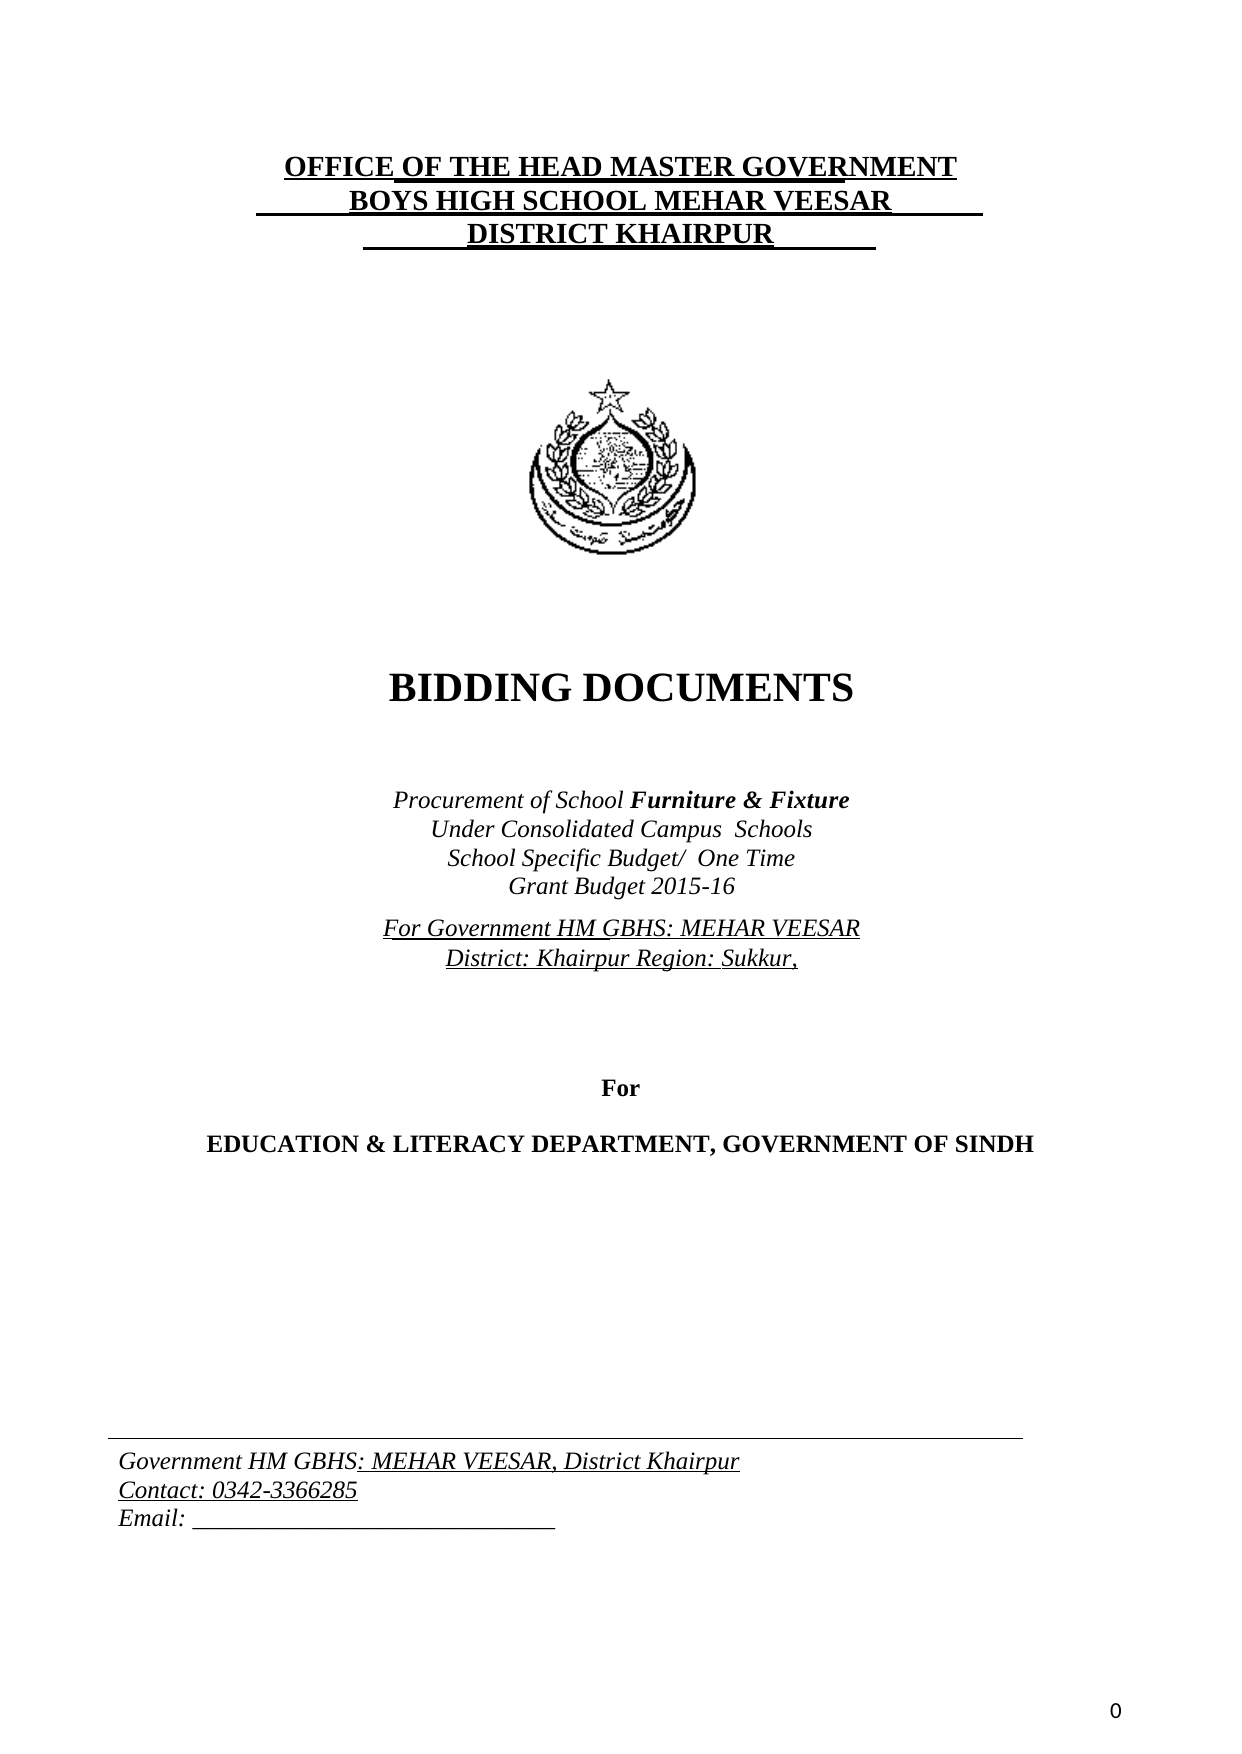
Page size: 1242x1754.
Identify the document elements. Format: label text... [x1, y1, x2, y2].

text Under Consolidated Campus Schools School Specific Budget/ One Time Grant Budget 2015-16 [422, 814, 821, 900]
text Contact: 0342-3366285 [118, 1475, 1135, 1503]
text Procurement of School Furniture & Fixture [198, 785, 1044, 814]
text OFFICE OF THE HEAD MASTER GOVERNMENT BOYS HIGH SCHOOL MEHAR VEESAR DISTRICT KHAIRPUR [253, 150, 988, 250]
text BIDDING DOCUMENTS [389, 663, 1135, 709]
picture [525, 378, 699, 558]
text EDUCATION & LITERACY DEPARTMENT, GOVERNMENT OF SINDH [206, 1129, 1135, 1157]
text For Government HM GBHS: MEHAR VEESAR District: Khairpur Region: Sukkur, [381, 913, 862, 971]
text Government HM GBHS: MEHAR VEESAR, District Khairpur [118, 1446, 1135, 1475]
text Email: _____________________________ [118, 1503, 1135, 1532]
text For [596, 1073, 644, 1100]
